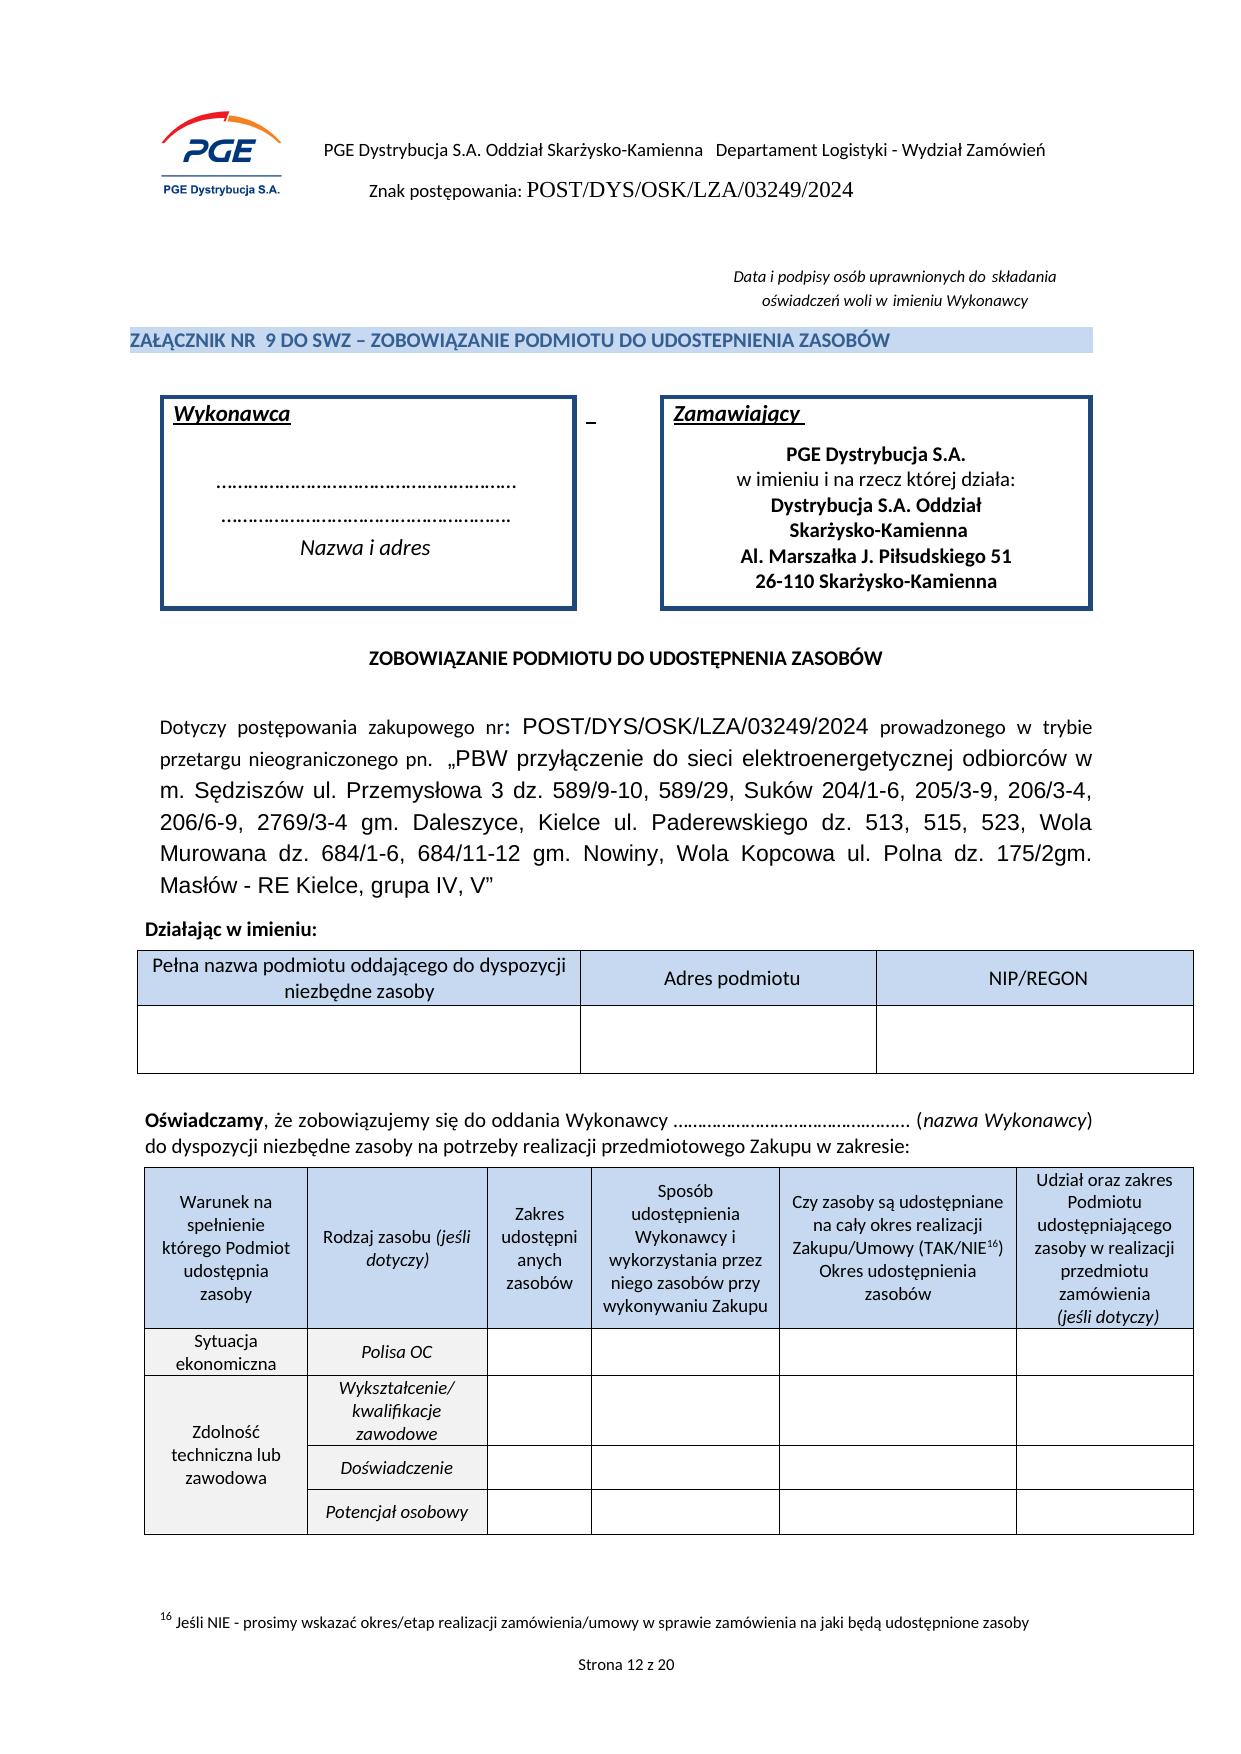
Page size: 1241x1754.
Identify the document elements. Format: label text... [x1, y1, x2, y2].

table_cell [581, 1006, 876, 1073]
table_cell Wykształcenie/kwalifikacje zawodowe [308, 1376, 487, 1445]
table_cell Sytuacja ekonomiczna [145, 1329, 307, 1375]
text Działając w imieniu: [145, 916, 1093, 941]
table_header Adres podmiotu [581, 951, 876, 1005]
subtitle ZAŁĄCZNIK NR 9 DO SWZ – ZOBOWIĄZANIE PODMIOTU DO UDOSTEPNIENIA ZASOBÓW [130, 327, 1093, 353]
table_cell [877, 1006, 1193, 1073]
table_cell [488, 1446, 591, 1489]
table_header Warunek na spełnienie którego Podmiot udostępnia zasoby [145, 1168, 307, 1328]
table_cell Zdolność techniczna lub zawodowa [145, 1376, 307, 1533]
text oświadczeń woli w imieniu Wykonawcy [706, 291, 1086, 311]
table_header Rodzaj zasobu (jeśli dotyczy) [308, 1168, 487, 1328]
text ZOBOWIĄZANIE PODMIOTU DO UDOSTĘPNENIA ZASOBÓW [159, 645, 1093, 670]
text Oświadczamy, że zobowiązujemy się do oddania Wykonawcy ………………………………….……... (nazwa Wykonawcy) do dyspozycji niezbędne zasoby na potrzeby realizacji przedmiotowego Zakupu w zakresie: [145, 1108, 1093, 1158]
table_cell [488, 1376, 591, 1445]
table_header Udział oraz zakres Podmiotu udostępniającego zasoby w realizacji przedmiotu zamówienia (jeśli dotyczy) [1017, 1168, 1193, 1328]
table_cell [780, 1329, 1016, 1375]
table_header NIP/REGON [877, 951, 1193, 1005]
table_cell [780, 1490, 1016, 1533]
table_cell Polisa OC [308, 1329, 487, 1375]
table_cell [1017, 1329, 1193, 1375]
table_header [577, 395, 660, 606]
table_header Czy zasoby są udostępniane na cały okres realizacji Zakupu/Umowy (TAK/NIE) Okres udostępnienia zasobów [780, 1168, 1016, 1328]
table_cell [488, 1490, 591, 1533]
table_header Wykonawca ………………………………………………… ………………………………………………. Nazwa i adres [164, 399, 572, 606]
table_cell [1017, 1376, 1193, 1445]
table_cell [1017, 1490, 1193, 1533]
table_cell [780, 1376, 1016, 1445]
table_header Zakres udostępnianych zasobów [488, 1168, 591, 1328]
table_header Zamawiający PGE Dystrybucja S.A. w imieniu i na rzecz której działa: Dystrybucja S.A. Oddział Skarżysko-Kamienna Al. Marszałka J. Piłsudskiego 51 26-110 Skarżysko-Kamienna [664, 399, 1088, 606]
table_cell [138, 1006, 580, 1073]
table_cell [592, 1376, 779, 1445]
table_header Pełna nazwa podmiotu oddającego do dyspozycji niezbędne zasoby [138, 951, 580, 1005]
table_header Sposób udostępnienia Wykonawcy i wykorzystania przez niego zasobów przy wykonywaniu Zakupu [592, 1168, 779, 1328]
table_cell [780, 1446, 1016, 1489]
table_cell Potencjał osobowy [308, 1490, 487, 1533]
text Dotyczy postępowania zakupowego nr: prowadzonego w trybie przetargu nieograniczonego pn. [159, 712, 1093, 898]
table_cell [592, 1446, 779, 1489]
text Data i podpisy osób uprawnionych do składania [706, 266, 1086, 287]
picture [159, 109, 283, 198]
table_cell [592, 1490, 779, 1533]
table_cell Doświadczenie [308, 1446, 487, 1489]
table_cell [1017, 1446, 1193, 1489]
table_cell [488, 1329, 591, 1375]
table_cell [592, 1329, 779, 1375]
